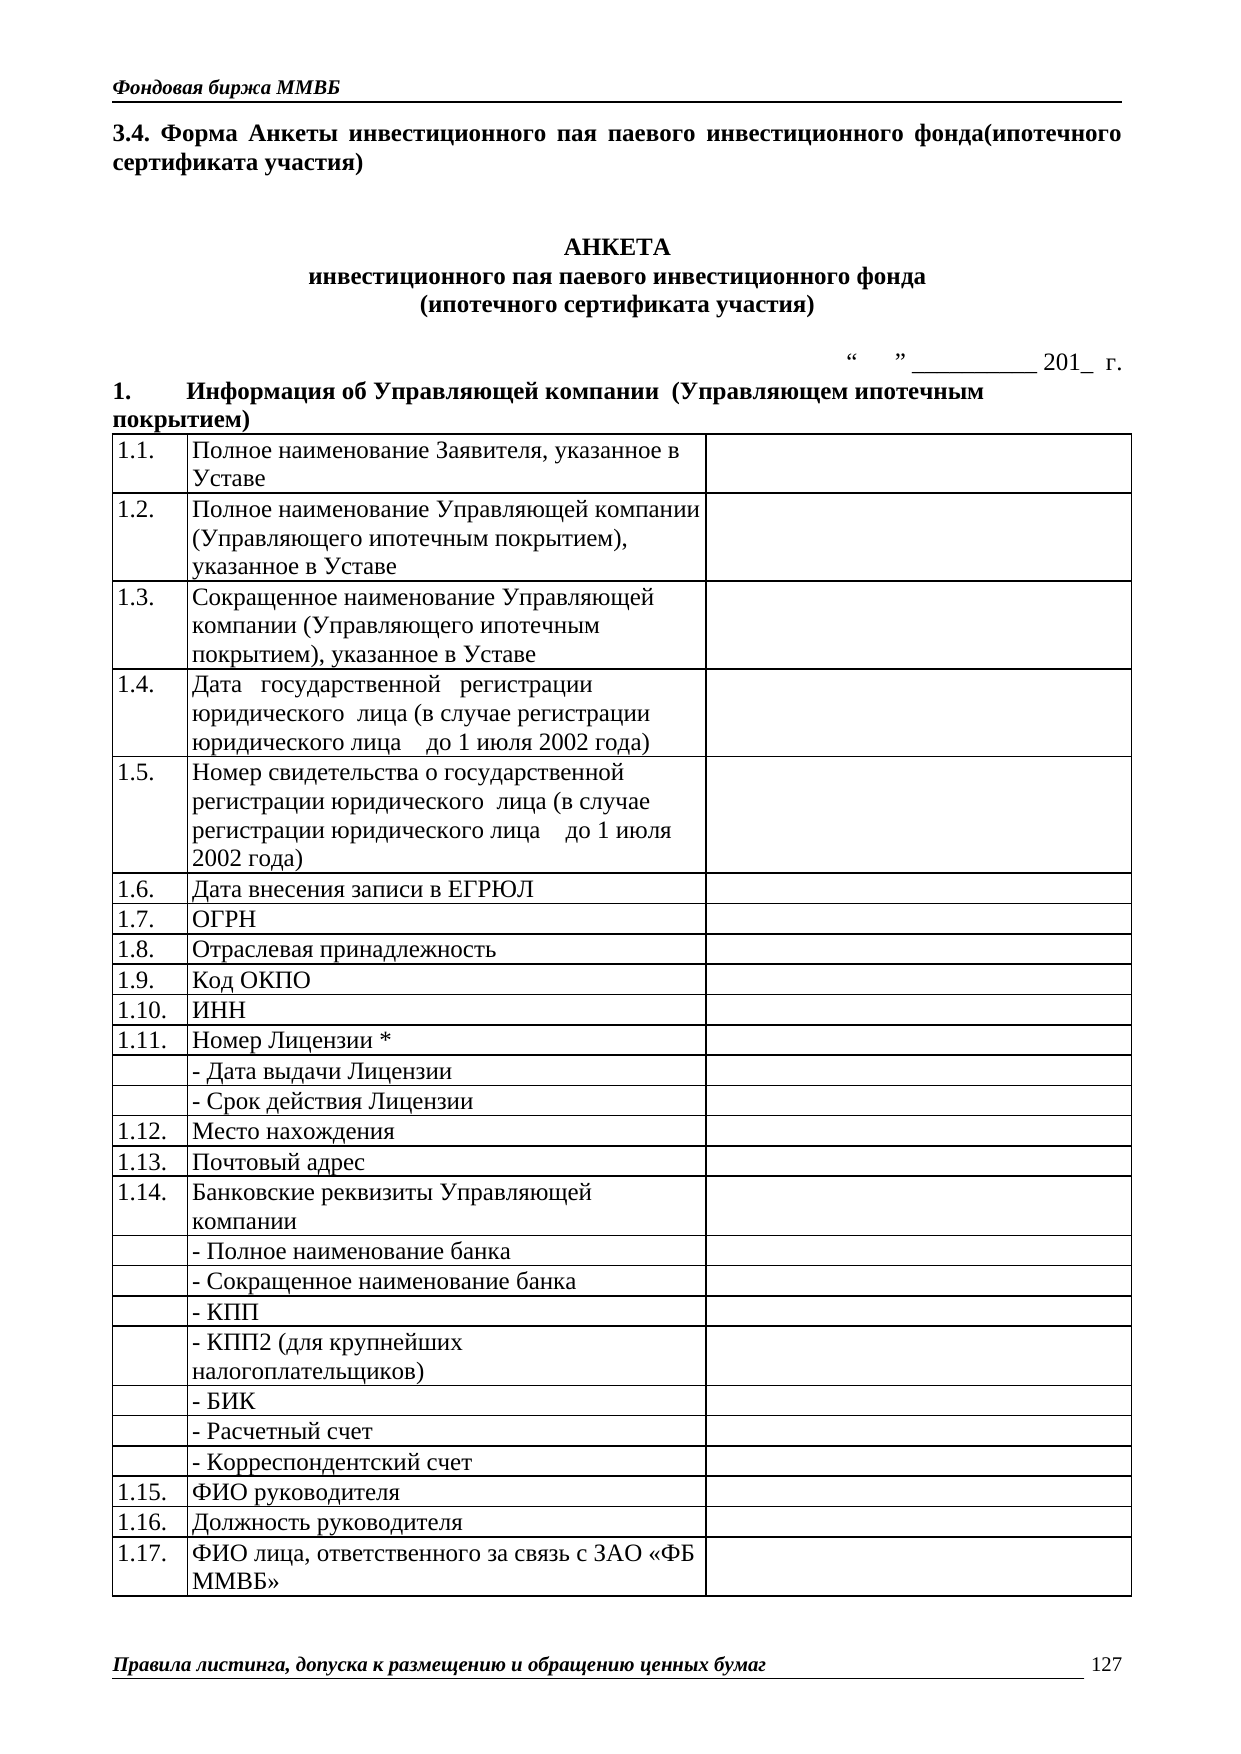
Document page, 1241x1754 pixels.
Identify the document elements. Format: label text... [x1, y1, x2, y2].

subtitle 3.4. Форма Анкеты инвестиционного пая паевого инвестиционного фонда(ипотечного сертификата участия) [112, 118, 1122, 176]
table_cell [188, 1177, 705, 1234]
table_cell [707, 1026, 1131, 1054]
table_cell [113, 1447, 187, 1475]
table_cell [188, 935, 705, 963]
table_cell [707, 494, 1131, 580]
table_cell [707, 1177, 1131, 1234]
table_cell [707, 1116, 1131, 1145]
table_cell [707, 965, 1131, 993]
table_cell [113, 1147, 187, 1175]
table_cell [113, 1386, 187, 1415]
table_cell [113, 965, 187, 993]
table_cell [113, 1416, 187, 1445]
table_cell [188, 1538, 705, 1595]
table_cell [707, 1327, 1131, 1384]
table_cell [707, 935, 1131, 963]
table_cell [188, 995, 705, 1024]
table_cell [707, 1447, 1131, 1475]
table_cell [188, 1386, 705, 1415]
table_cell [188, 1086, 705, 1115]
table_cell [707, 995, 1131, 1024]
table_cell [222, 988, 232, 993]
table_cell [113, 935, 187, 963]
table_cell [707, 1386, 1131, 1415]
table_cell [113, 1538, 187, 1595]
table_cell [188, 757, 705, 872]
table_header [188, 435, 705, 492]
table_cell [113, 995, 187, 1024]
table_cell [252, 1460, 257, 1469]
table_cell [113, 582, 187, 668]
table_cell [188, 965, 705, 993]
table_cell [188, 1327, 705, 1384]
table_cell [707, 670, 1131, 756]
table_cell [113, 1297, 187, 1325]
text (ипотечного сертификата участия) [112, 289, 1122, 318]
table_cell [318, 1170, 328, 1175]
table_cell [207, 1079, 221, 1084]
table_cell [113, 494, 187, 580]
text 1. Информация об Управляющей компании (Управляющем ипотечным покрытием) [112, 376, 1122, 433]
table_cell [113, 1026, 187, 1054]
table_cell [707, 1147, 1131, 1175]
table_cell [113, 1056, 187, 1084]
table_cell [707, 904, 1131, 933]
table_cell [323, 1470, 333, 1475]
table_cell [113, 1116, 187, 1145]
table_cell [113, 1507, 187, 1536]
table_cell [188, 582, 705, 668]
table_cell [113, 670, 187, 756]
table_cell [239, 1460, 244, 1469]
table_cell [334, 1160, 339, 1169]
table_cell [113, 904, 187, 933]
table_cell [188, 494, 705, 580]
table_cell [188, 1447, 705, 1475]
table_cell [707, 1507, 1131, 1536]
text АНКЕТА инвестиционного пая паевого инвестиционного фонда [112, 232, 1122, 289]
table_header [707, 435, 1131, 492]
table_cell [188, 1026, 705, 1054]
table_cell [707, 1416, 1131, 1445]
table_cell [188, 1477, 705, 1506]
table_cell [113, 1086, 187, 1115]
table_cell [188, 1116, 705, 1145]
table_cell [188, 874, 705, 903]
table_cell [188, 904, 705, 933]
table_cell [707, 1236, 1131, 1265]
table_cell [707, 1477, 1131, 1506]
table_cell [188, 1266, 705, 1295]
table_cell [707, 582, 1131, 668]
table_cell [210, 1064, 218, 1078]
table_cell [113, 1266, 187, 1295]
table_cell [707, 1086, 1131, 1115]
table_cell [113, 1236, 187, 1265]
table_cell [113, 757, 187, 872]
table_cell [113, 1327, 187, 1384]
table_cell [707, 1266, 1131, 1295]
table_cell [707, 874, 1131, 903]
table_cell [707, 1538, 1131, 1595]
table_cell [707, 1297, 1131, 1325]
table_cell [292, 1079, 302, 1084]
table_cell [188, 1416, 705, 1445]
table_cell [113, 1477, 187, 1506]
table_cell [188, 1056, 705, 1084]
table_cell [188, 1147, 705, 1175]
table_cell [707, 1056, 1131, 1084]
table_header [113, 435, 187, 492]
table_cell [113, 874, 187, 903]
text “ ” __________ 201_ г. [112, 347, 1122, 376]
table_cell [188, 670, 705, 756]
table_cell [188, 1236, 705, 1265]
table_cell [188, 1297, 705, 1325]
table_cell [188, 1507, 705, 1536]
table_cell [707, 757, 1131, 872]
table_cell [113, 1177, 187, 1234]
